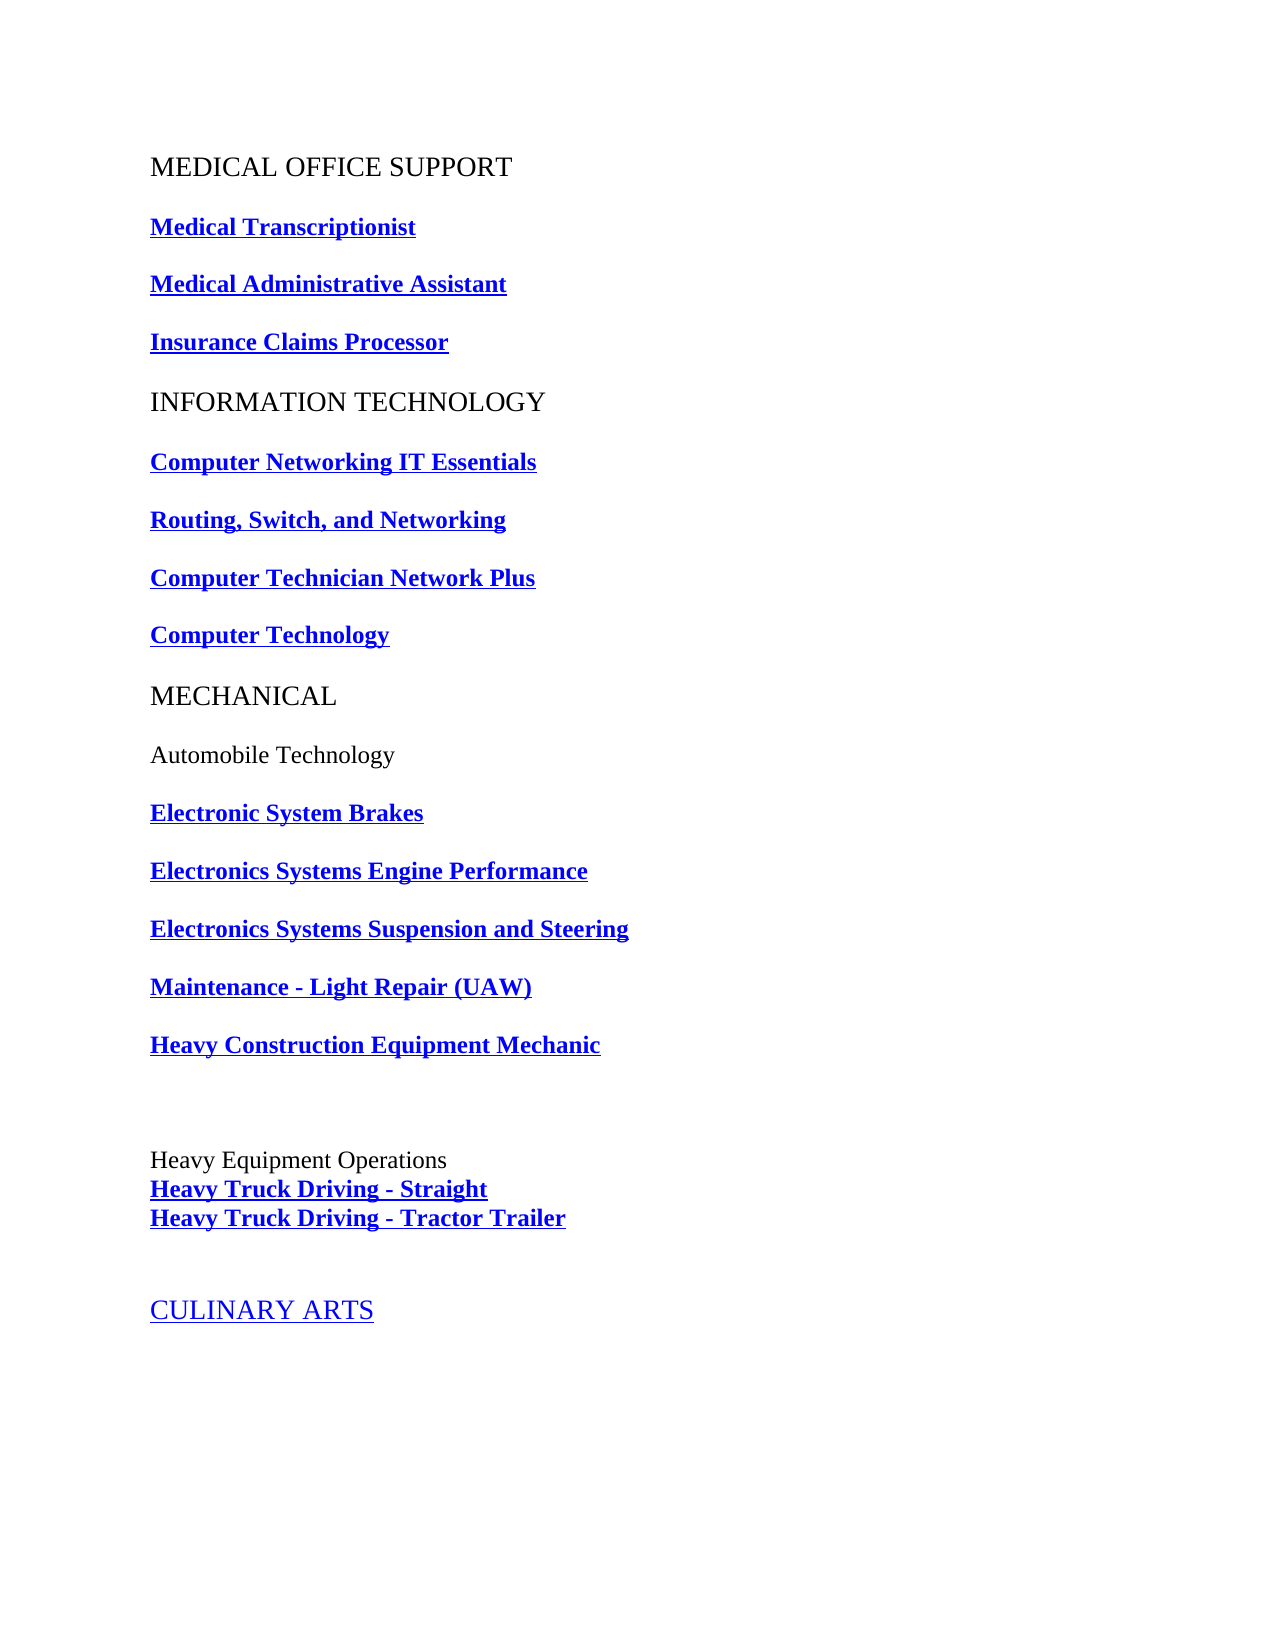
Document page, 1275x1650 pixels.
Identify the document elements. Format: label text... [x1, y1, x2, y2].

text Computer Networking IT Essentials [150, 447, 1125, 476]
text Maintenance - Light Repair (UAW) [150, 972, 1125, 1001]
text Automobile Technology [150, 740, 1125, 769]
text Electronics Systems Engine Performance [150, 856, 1125, 885]
text Electronic System Brakes [150, 798, 1125, 827]
text INFORMATION TECHNOLOGY [150, 385, 1125, 418]
text MECHANICAL [150, 678, 1125, 711]
text Electronics Systems Suspension and Steering [150, 914, 1125, 943]
text Medical Transcriptionist [150, 212, 1125, 240]
text Routing, Switch, and Networking [150, 505, 1125, 533]
text MEDICAL OFFICE SUPPORT [150, 150, 1125, 182]
text Heavy Construction Equipment Mechanic [150, 1030, 1125, 1058]
text Computer Technology [150, 621, 1125, 649]
text Heavy Equipment Operations Heavy Truck Driving - Straight Heavy Truck Driving - Tractor Trailer [150, 1146, 1125, 1232]
text Computer Technician Network Plus [150, 563, 1125, 591]
text Insurance Claims Processor [150, 327, 1125, 356]
text Medical Administrative Assistant [150, 269, 1125, 298]
text CULINARY ARTS [150, 1261, 1125, 1326]
